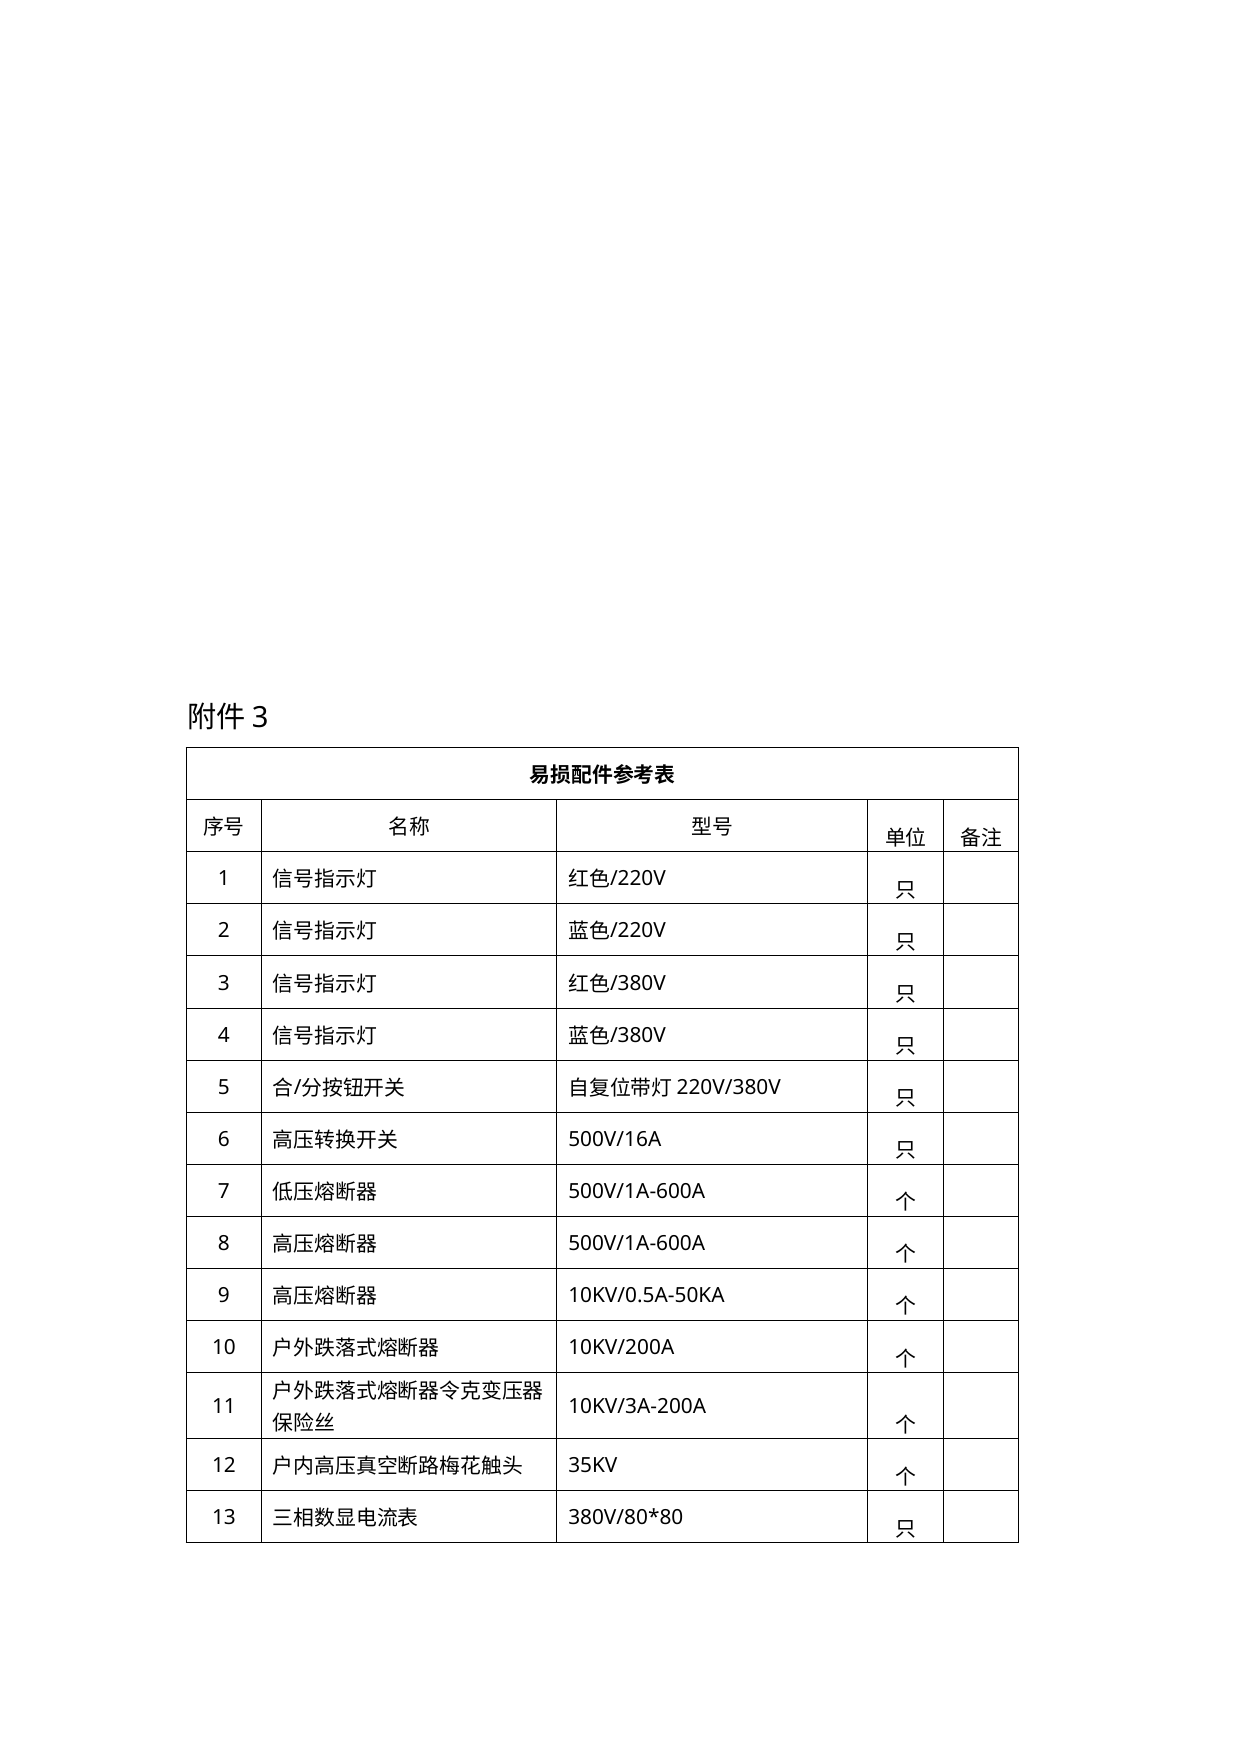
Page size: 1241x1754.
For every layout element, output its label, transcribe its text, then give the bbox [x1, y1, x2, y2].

table_cell 只 [868, 1009, 943, 1059]
table_cell 11 [187, 1373, 261, 1438]
table_cell 500V/1A-600A [557, 1217, 867, 1268]
table_cell 红色/220V [557, 852, 867, 903]
table_cell 个 [868, 1373, 943, 1438]
table_cell 10KV/3A-200A [557, 1373, 867, 1438]
table_cell 10KV/200A [557, 1321, 867, 1372]
table_cell 自复位带灯220V/380V [557, 1061, 867, 1112]
table_cell 13 [187, 1491, 261, 1542]
table_cell [944, 1113, 1018, 1164]
table_cell 单位 [868, 800, 943, 851]
table_cell 信号指示灯 [262, 1009, 556, 1059]
table_cell 500V/16A [557, 1113, 867, 1164]
table_cell 9 [187, 1269, 261, 1320]
table_cell [944, 852, 1018, 903]
table_cell 个 [868, 1165, 943, 1216]
table_cell 500V/1A-600A [557, 1165, 867, 1216]
table_cell [944, 1165, 1018, 1216]
table_cell 低压熔断器 [262, 1165, 556, 1216]
table_cell 只 [868, 852, 943, 903]
table_cell 蓝色/380V [557, 1009, 867, 1059]
table_cell 3 [187, 956, 261, 1007]
table_header 易损配件参考表 [187, 748, 1018, 799]
table_cell 高压熔断器 [262, 1269, 556, 1320]
table_cell 个 [868, 1439, 943, 1490]
table_cell 红色/380V [557, 956, 867, 1007]
table_cell 备注 [944, 800, 1018, 851]
table_cell 名称 [262, 800, 556, 851]
table_cell 个 [868, 1269, 943, 1320]
table_cell 2 [187, 904, 261, 955]
table_cell 只 [868, 1113, 943, 1164]
table_cell 6 [187, 1113, 261, 1164]
table_cell 个 [868, 1217, 943, 1268]
table_cell 信号指示灯 [262, 904, 556, 955]
table_cell 只 [868, 904, 943, 955]
table_cell 1 [187, 852, 261, 903]
table_cell 只 [868, 1061, 943, 1112]
table_cell 只 [868, 1491, 943, 1542]
text 附件3 [187, 682, 1053, 747]
table_cell [944, 1491, 1018, 1542]
table_cell [944, 1009, 1018, 1059]
table_cell [944, 1321, 1018, 1372]
table_cell 户外跌落式熔断器令克变压器保险丝 [262, 1373, 556, 1438]
table_cell 8 [187, 1217, 261, 1268]
table_cell 户内高压真空断路梅花触头 [262, 1439, 556, 1490]
table_cell 信号指示灯 [262, 956, 556, 1007]
table_cell 10KV/0.5A-50KA [557, 1269, 867, 1320]
table_cell [944, 1373, 1018, 1438]
table_cell 380V/80*80 [557, 1491, 867, 1542]
table_cell [944, 1439, 1018, 1490]
table_cell 只 [868, 956, 943, 1007]
table_cell 高压熔断器 [262, 1217, 556, 1268]
table_cell 信号指示灯 [262, 852, 556, 903]
table_cell [944, 956, 1018, 1007]
table_cell 35KV [557, 1439, 867, 1490]
table_cell [944, 1269, 1018, 1320]
table_cell 4 [187, 1009, 261, 1059]
table_cell 12 [187, 1439, 261, 1490]
table_cell 合/分按钮开关 [262, 1061, 556, 1112]
table_cell 高压转换开关 [262, 1113, 556, 1164]
table_cell 7 [187, 1165, 261, 1216]
table_cell 蓝色/220V [557, 904, 867, 955]
table_cell 10 [187, 1321, 261, 1372]
table_cell 三相数显电流表 [262, 1491, 556, 1542]
table_cell 型号 [557, 800, 867, 851]
table_cell [944, 1061, 1018, 1112]
table_cell [944, 1217, 1018, 1268]
table_cell 个 [868, 1321, 943, 1372]
table_cell 序号 [187, 800, 261, 851]
table_cell 户外跌落式熔断器 [262, 1321, 556, 1372]
table_cell 5 [187, 1061, 261, 1112]
table_cell [944, 904, 1018, 955]
